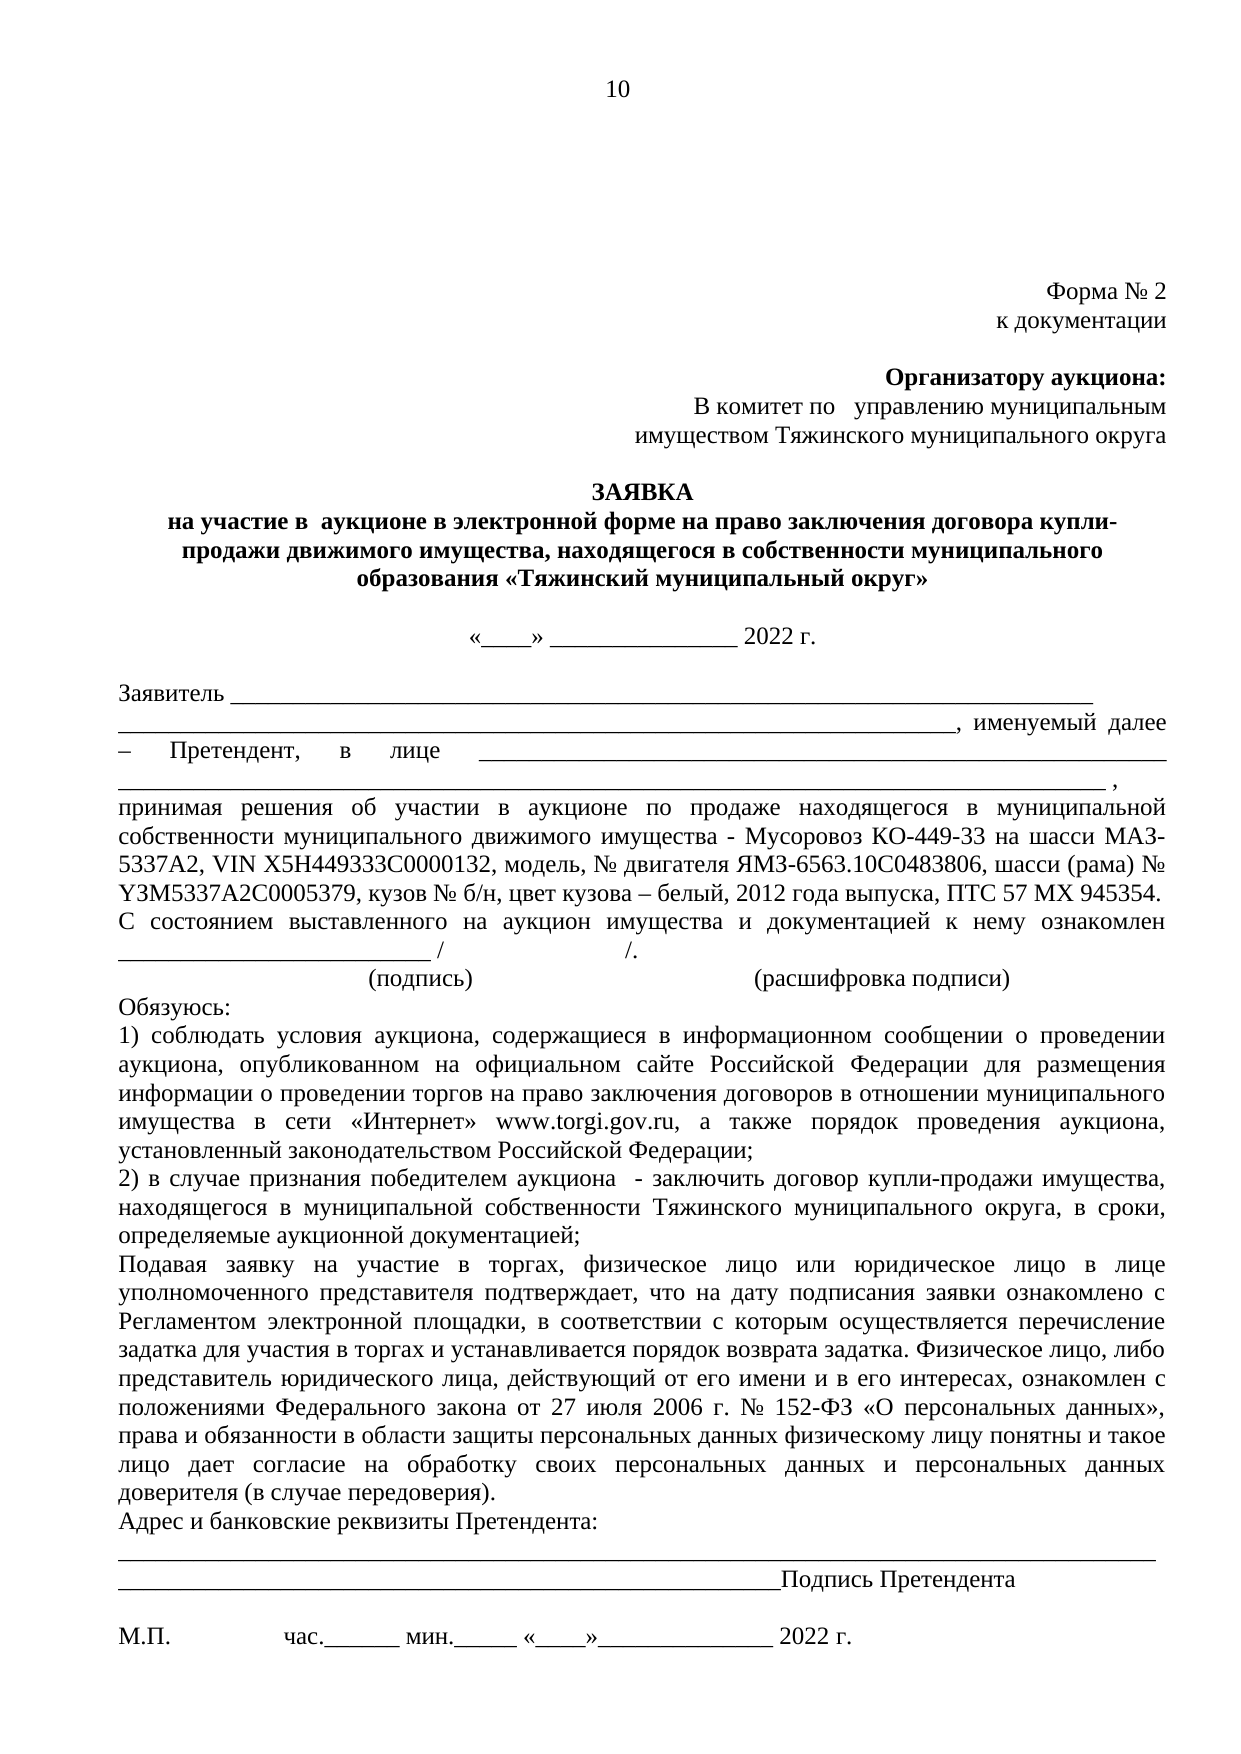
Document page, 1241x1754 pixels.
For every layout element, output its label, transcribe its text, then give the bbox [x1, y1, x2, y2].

text Адрес и банковские реквизиты Претендента: [118, 1506, 1167, 1535]
text М.П. час.______ мин._____ «____»______________ 2022 г. [118, 1621, 1167, 1650]
text принимая решения об участии в аукционе по продаже находящегося в муниципальной собственности муниципального движимого имущества - Мусоровоз КО-449-33 на шасси МАЗ-5337А2, VIN X5H449333C0000132, модель, № двигателя ЯМЗ-6563.10С0483806, шасси (рама) № YЗМ5337А2С0005379, кузов № б/н, цвет кузова – белый, 2012 года выпуска, ПТС 57 МХ 945354. [118, 793, 1167, 907]
text 2) в случае признания победителем аукциона - заключить договор купли-продажи имущества, находящегося в муниципальной собственности Тяжинского муниципального округа, в сроки, определяемые аукционной документацией; [118, 1164, 1167, 1249]
text «____» _______________ 2022 г. [118, 621, 1167, 650]
text ___________________________________________________________________, именуемый далее – Претендент, в лице _______________________________________________________ _______________________________________________________________________________ , [118, 707, 1167, 793]
text Заявитель _____________________________________________________________________ [118, 678, 1167, 707]
text ________________________________________________________________________________________________________________________________________Подпись Претендента [118, 1535, 1167, 1593]
text на участие в аукционе в электронной форме на право заключения договора купли-продажи движимого имущества, находящегося в собственности муниципального образования «Тяжинский муниципальный округ» [118, 506, 1167, 592]
text 1) соблюдать условия аукциона, содержащиеся в информационном сообщении о проведении аукциона, опубликованном на официальном сайте Российской Федерации для размещения информации о проведении торгов на право заключения договоров в отношении муниципального имущества в сети «Интернет» www.torgi.gov.ru, а также порядок проведения аукциона, установленный законодательством Российской Федерации; [118, 1021, 1167, 1164]
text Организатору аукциона: [118, 362, 1167, 391]
text ЗАЯВКА [118, 477, 1167, 506]
text Подавая заявку на участие в торгах, физическое лицо или юридическое лицо в лице уполномоченного представителя подтверждает, что на дату подписания заявки ознакомлено с Регламентом электронной площадки, в соответствии с которым осуществляется перечисление задатка для участия в торгах и устанавливается порядок возврата задатка. Физическое лицо, либо представитель юридического лица, действующий от его имени и в его интересах, ознакомлен с положениями Федерального закона от 27 июля 2006 г. № 152-ФЗ «О персональных данных», права и обязанности в области защиты персональных данных физическому лицу понятны и такое лицо дает согласие на обработку своих персональных данных и персональных данных доверителя (в случае передоверия). [118, 1249, 1167, 1506]
text (подпись) (расшифровка подписи) [118, 964, 1167, 993]
text имуществом Тяжинского муниципального округа [118, 420, 1167, 448]
text Обязуюсь: [118, 993, 1167, 1021]
text С состоянием выставленного на аукцион имущества и документацией к нему ознакомлен _________________________ / /. [118, 907, 1167, 964]
text Форма № 2 [118, 276, 1167, 305]
text к документации [118, 305, 1167, 333]
text В комитет по управлению муниципальным [118, 391, 1167, 420]
